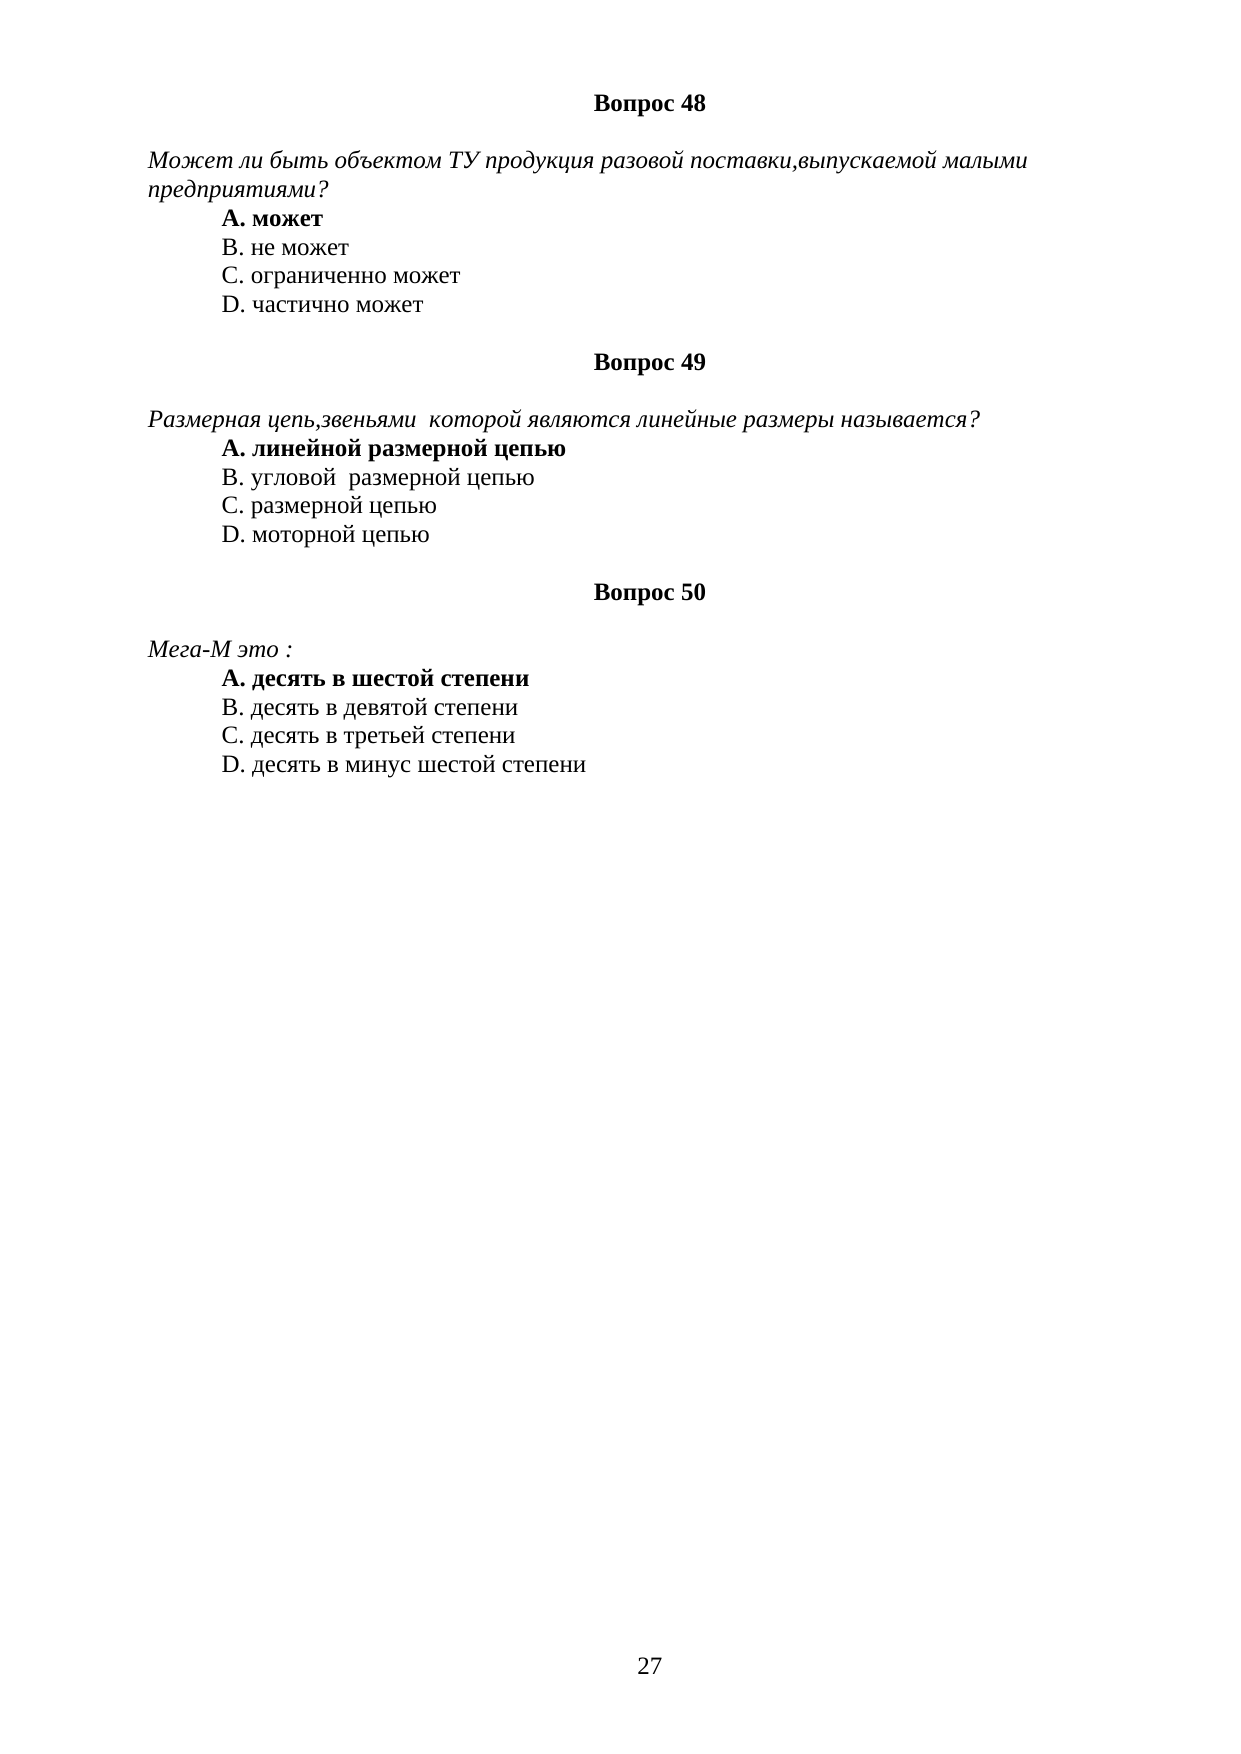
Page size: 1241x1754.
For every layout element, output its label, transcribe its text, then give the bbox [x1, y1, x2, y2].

text A. десять в шестой степени [148, 663, 1152, 692]
text B. угловой размерной цепью [148, 462, 1152, 490]
text Вопрос 48 [148, 88, 1152, 117]
text B. не может [148, 232, 1152, 260]
text C. десять в третьей степени [148, 720, 1152, 749]
text A. линейной размерной цепью [148, 433, 1152, 462]
text C. размерной цепью [148, 490, 1152, 519]
text Размерная цепь,звеньями которой являются линейные размеры называется? [148, 404, 1152, 433]
text Вопрос 49 [148, 347, 1152, 375]
text D. десять в минус шестой степени [148, 749, 1152, 778]
text D. моторной цепью [148, 519, 1152, 548]
text B. десять в девятой степени [148, 692, 1152, 720]
text C. ограниченно может [148, 260, 1152, 289]
text Мега-М это : [148, 634, 1152, 663]
text A. может [148, 203, 1152, 232]
text Может ли быть объектом ТУ продукция разовой поставки,выпускаемой малыми предприятиями? [148, 145, 1152, 203]
text D. частично может [148, 289, 1152, 318]
text Вопрос 50 [148, 577, 1152, 605]
